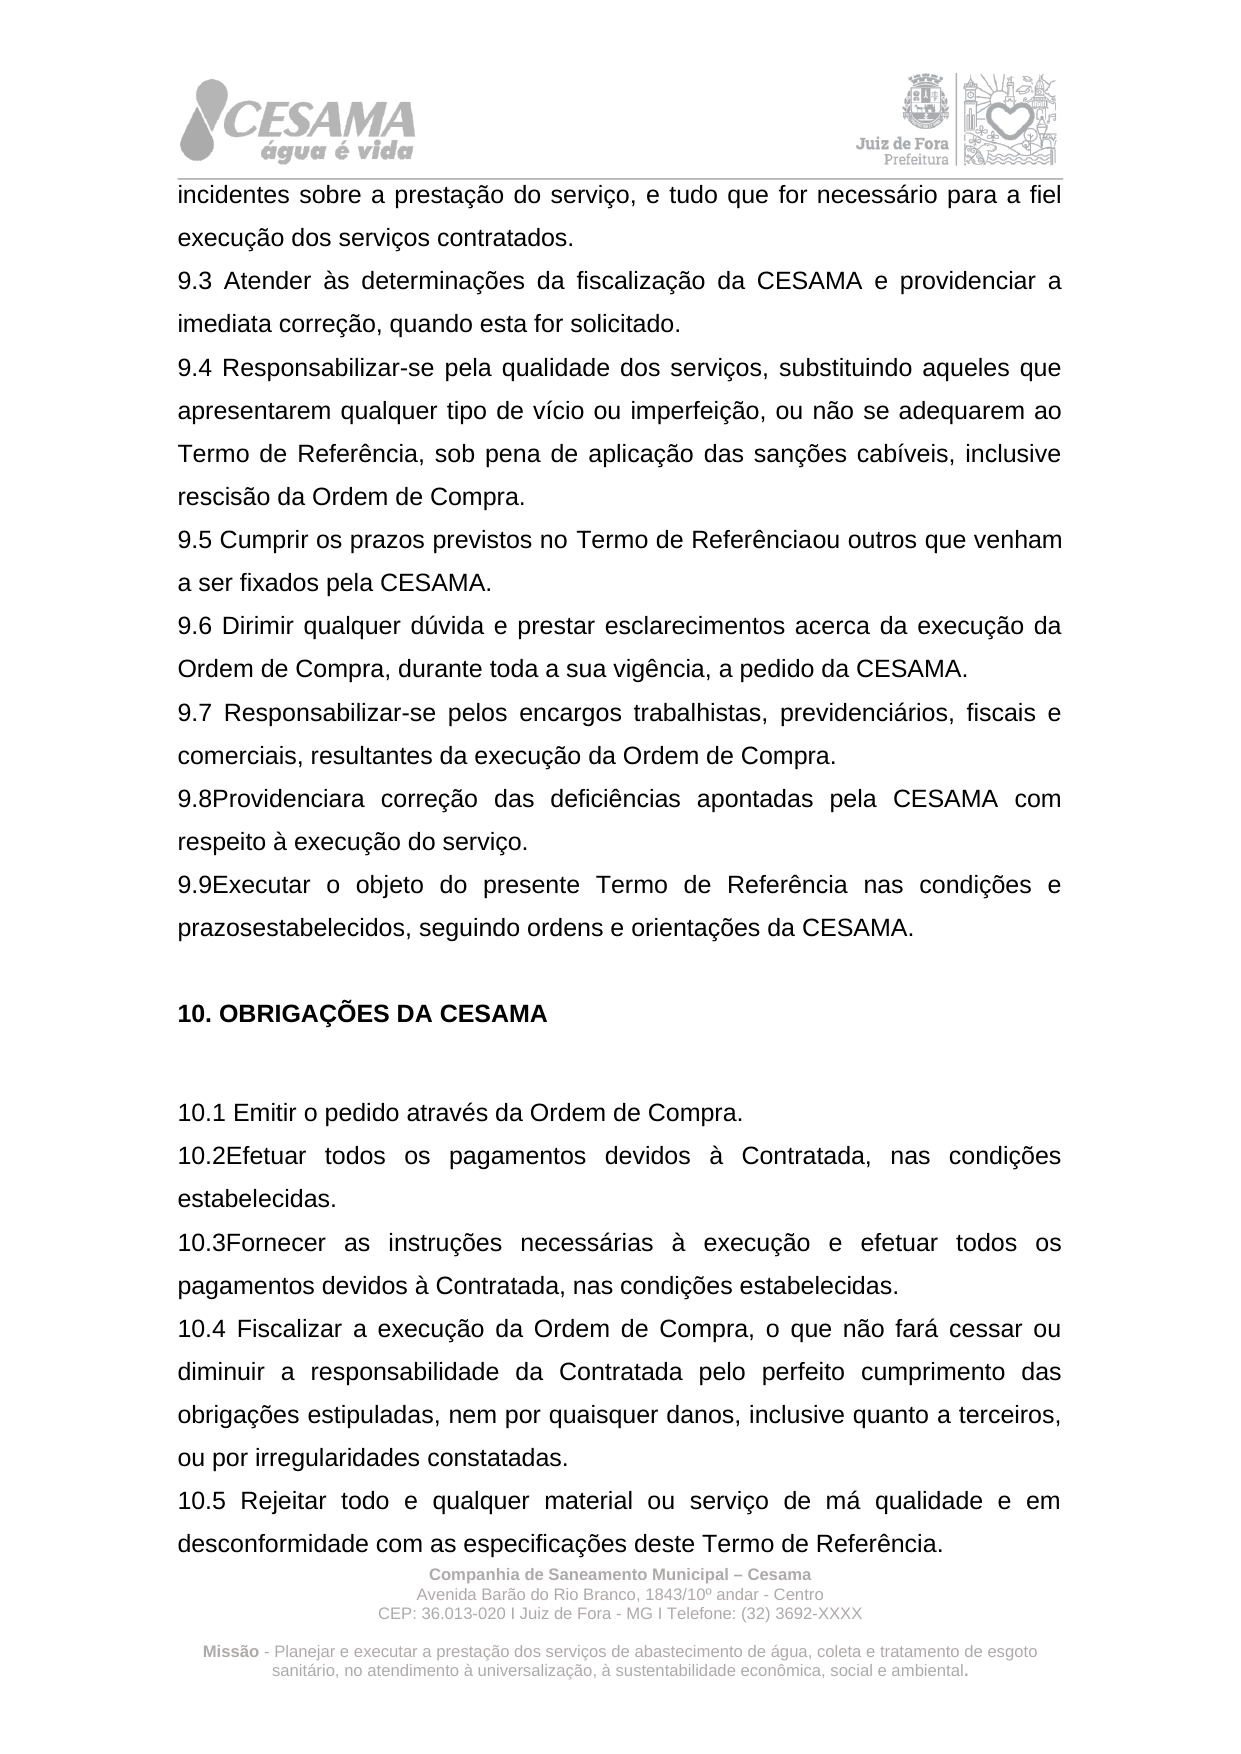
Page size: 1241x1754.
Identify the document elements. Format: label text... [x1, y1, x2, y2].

text 9.4 Responsabilizar-se pela qualidade dos serviços, substituindo aqueles que apresentarem qualquer tipo de vício ou imperfeição, ou não se adequarem ao Termo de Referência, sob pena de aplicação das sanções cabíveis, inclusive rescisão da Ordem de Compra. [177, 352, 1063, 511]
text 10.2Efetuar todos os pagamentos devidos à Contratada, nas condições estabelecidas. [177, 1141, 1063, 1213]
picture [177, 73, 1064, 180]
text 10.3Fornecer as instruções necessárias à execução e efetuar todos os pagamentos devidos à Contratada, nas condições estabelecidas. [177, 1227, 1063, 1299]
text 9.9Executar o objeto do presente Termo de Referência nas condições e prazosestabelecidos, seguindo ordens e orientações da CESAMA. [177, 870, 1063, 942]
text 10.5 Rejeitar todo e qualquer material ou serviço de má qualidade e em desconformidade com as especificações deste Termo de Referência. [177, 1486, 1063, 1558]
text 9.7 Responsabilizar-se pelos encargos trabalhistas, previdenciários, fiscais e comerciais, resultantes da execução da Ordem de Compra. [177, 697, 1063, 769]
text 10.4 Fiscalizar a execução da Ordem de Compra, o que não fará cessar ou diminuir a responsabilidade da Contratada pelo perfeito cumprimento das obrigações estipuladas, nem por quaisquer danos, inclusive quanto a terceiros, ou por irregularidades constatadas. [177, 1314, 1063, 1472]
text 10. OBRIGAÇÕES DA CESAMA [177, 999, 1063, 1028]
text 10.1 Emitir o pedido através da Ordem de Compra. [177, 1098, 1063, 1127]
text 9.3 Atender às determinações da fiscalização da CESAMA e providenciar a imediata correção, quando esta for solicitado. [177, 266, 1063, 338]
text 9.5 Cumprir os prazos previstos no Termo de Referênciaou outros que venham a ser fixados pela CESAMA. [177, 525, 1063, 597]
text 9.8Providenciara correção das deficiências apontadas pela CESAMA com respeito à execução do serviço. [177, 784, 1063, 856]
text 9.6 Dirimir qualquer dúvida e prestar esclarecimentos acerca da execução da Ordem de Compra, durante toda a sua vigência, a pedido da CESAMA. [177, 611, 1063, 683]
